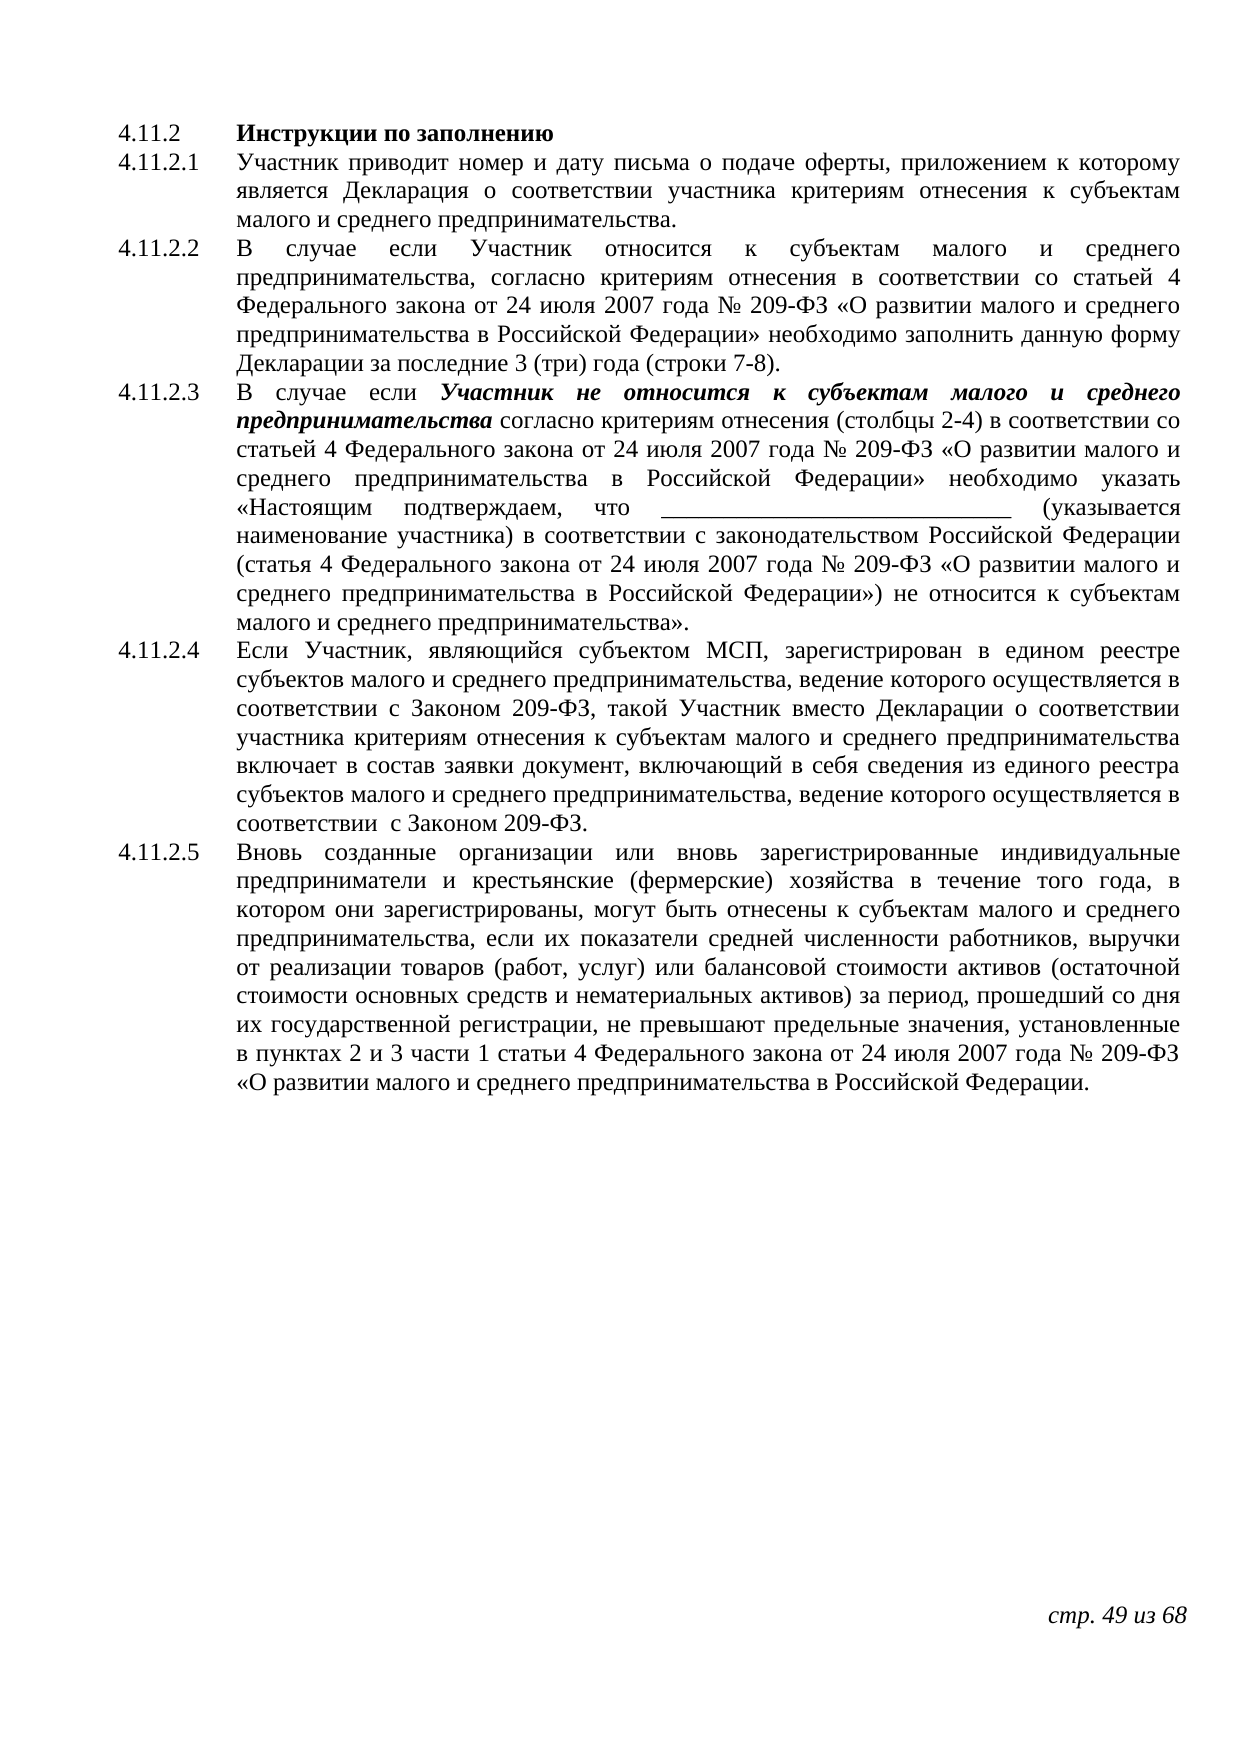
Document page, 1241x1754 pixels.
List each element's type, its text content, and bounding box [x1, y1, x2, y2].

text В случае если Участник относится к субъектам малого и среднего предпринимательства, согласно критериям отнесения в соответствии со статьей 4 Федерального закона от 24 июля 2007 года № 209-ФЗ «О развитии малого и среднего предпринимательства в Российской Федерации» необходимо заполнить данную форму Декларации за последние 3 (три) года (строки 7-8). [118, 233, 1181, 377]
text Вновь созданные организации или вновь зарегистрированные индивидуальные предприниматели и крестьянские (фермерские) хозяйства в течение того года, в котором они зарегистрированы, могут быть отнесены к субъектам малого и среднего предпринимательства, если их показатели средней численности работников, выручки от реализации товаров (работ, услуг) или балансовой стоимости активов (остаточной стоимости основных средств и нематериальных активов) за период, прошедший со дня их государственной регистрации, не превышают предельные значения, установленные в пунктах 2 и 3 части 1 статьи 4 Федерального закона от 24 июля 2007 года № 209-ФЗ «О развитии малого и среднего предпринимательства в Российской Федерации. [118, 837, 1181, 1096]
text Участник приводит номер и дату письма о подаче оферты, приложением к которому является Декларация о соответствии участника критериям отнесения к субъектам малого и среднего предпринимательства. [118, 147, 1181, 233]
text Инструкции по заполнению [118, 118, 1181, 147]
text В случае если Участник не относится к субъектам малого и среднего предпринимательства согласно критериям отнесения (столбцы 2-4) в соответствии со статьей 4 Федерального закона от 24 июля 2007 года № 209-ФЗ «О развитии малого и среднего предпринимательства в Российской Федерации» необходимо указать «Настоящим подтверждаем, что ____________________________ (указывается наименование участника) в соответствии с законодательством Российской Федерации (статья 4 Федерального закона от 24 июля 2007 года № 209-ФЗ «О развитии малого и среднего предпринимательства в Российской Федерации») не относится к субъектам малого и среднего предпринимательства». [118, 377, 1181, 636]
list Если Участник, являющийся субъектом МСП, зарегистрирован в едином реестре субъектов малого и среднего предпринимательства, ведение которого осуществляется в соответствии с Законом 209-ФЗ, такой Участник вместо Декларации о соответствии участника критериям отнесения к субъектам малого и среднего предпринимательства включает в состав заявки документ, включающий в себя сведения из единого реестра субъектов малого и среднего предпринимательства, ведение которого осуществляется в соответствии с Законом 209-ФЗ. [118, 636, 1181, 837]
